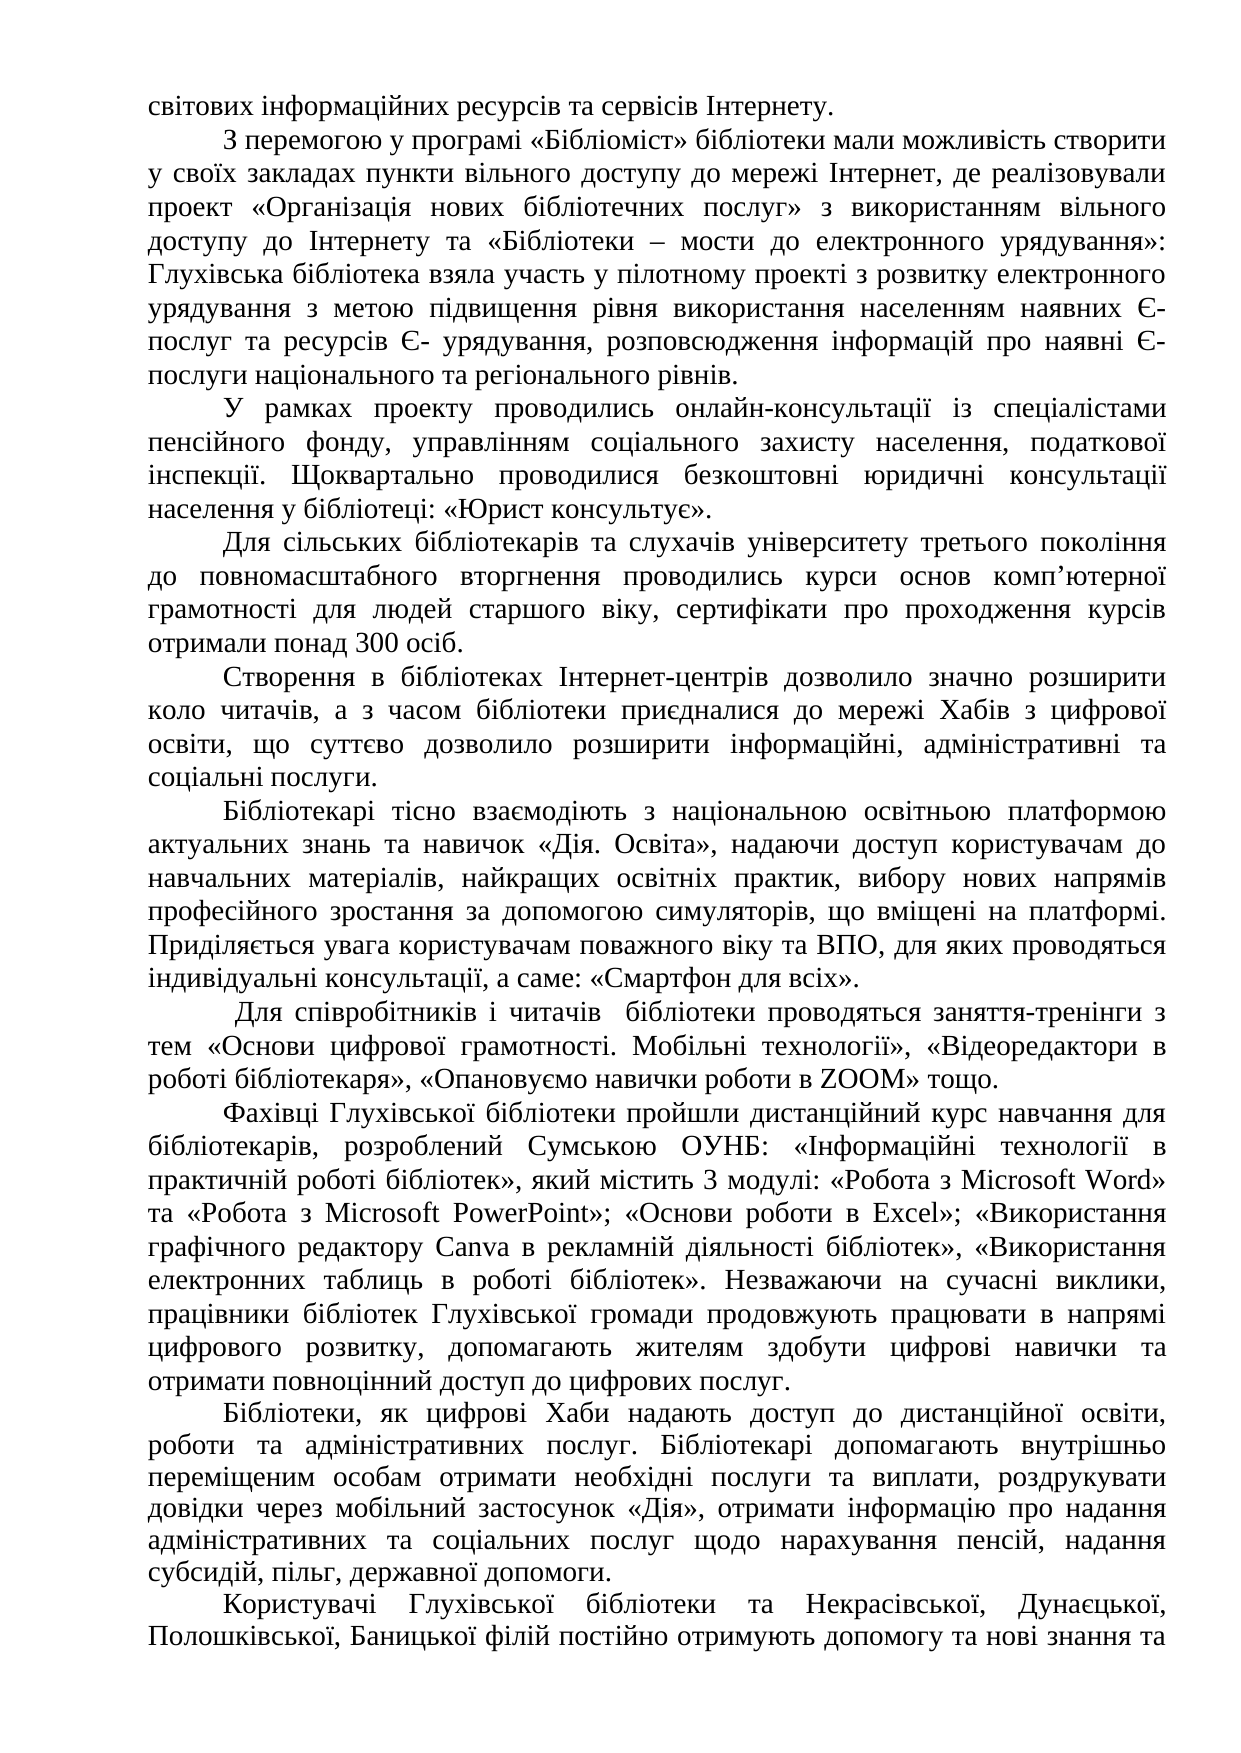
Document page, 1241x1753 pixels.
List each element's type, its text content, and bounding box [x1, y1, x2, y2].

text Бібліотекарі тісно взаємодіють з національною освітньою платформою актуальних знань та навичок «Дія. Освіта», надаючи доступ користувачам до навчальних матеріалів, найкращих освітніх практик, вибору нових напрямів професійного зростання за допомогою симуляторів, що вміщені на платформі. Приділяється увага користувачам поважного віку та ВПО, для яких проводяться індивідуальні консультації, а саме: «Смартфон для всіх». [148, 793, 1167, 994]
text Фахівці Глухівської бібліотеки пройшли дистанційний курс навчання для бібліотекарів, розроблений Сумською ОУНБ: «Інформаційні технології в практичній роботі бібліотек», який містить 3 модулі: «Робота з Microsoft Word» та «Робота з Microsoft PowerPoint»; «Основи роботи в Excel»; «Використання графічного редактору Canva в рекламній діяльності бібліотек», «Використання електронних таблиць в роботі бібліотек». Незважаючи на сучасні виклики, працівники бібліотек Глухівської громади продовжують працювати в напрямі цифрового розвитку, допомагають жителям здобути цифрові навички та отримати повноцінний доступ до цифрових послуг. [148, 1095, 1167, 1397]
text Для сільських бібліотекарів та слухачів університету третього покоління до повномасштабного вторгнення проводились курси основ комп’ютерної грамотності для людей старшого віку, сертифікати про проходження курсів отримали понад 300 осіб. [148, 524, 1167, 659]
text Бібліотеки, як цифрові Хаби надають доступ до дистанційної освіти, роботи та адміністративних послуг. Бібліотекарі допомагають внутрішньо переміщеним особам отримати необхідні послуги та виплати, роздрукувати довідки через мобільний застосунок «Дія», отримати інформацію про надання адміністративних та соціальних послуг щодо нарахування пенсій, надання субсидій, пільг, державної допомоги. [148, 1397, 1167, 1588]
text З перемогою у програмі «Бібліоміст» бібліотеки мали можливість створити у своїх закладах пункти вільного доступу до мережі Інтернет, де реалізовували проект «Організація нових бібліотечних послуг» з використанням вільного доступу до Інтернету та «Бібліотеки – мости до електронного урядування»: Глухівська бібліотека взяла участь у пілотному проекті з розвитку електронного урядування з метою підвищення рівня використання населенням наявних Є-послуг та ресурсів Є- урядування, розповсюдження інформацій про наявні Є-послуги національного та регіонального рівнів. [148, 122, 1167, 390]
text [148, 1588, 1167, 1651]
text Для співробітників i читачів бібліотеки проводяться заняття-тренінги з тем «Основи цифрової грамотності. Мобільні технології», «Відеоредактори в роботі бібліотекаря», «Опановуємо навички роботи в ZOOM» тощо. [148, 994, 1167, 1095]
text Створення в бібліотеках Інтернет-центрів дозволило значно розширити коло читачів, а з часом бібліотеки приєдналися до мережі Хабів з цифрової освіти, що суттєво дозволило розширити інформаційні, адміністративні та соціальні послуги. [148, 659, 1167, 793]
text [148, 88, 1167, 122]
text У рамках проекту проводились онлайн-консультації із спеціалістами пенсійного фонду, управлінням соціального захисту населення, податкової інспекції. Щоквартально проводилися безкоштовні юридичні консультації населення у бібліотеці: «Юрист консультує». [148, 390, 1167, 524]
